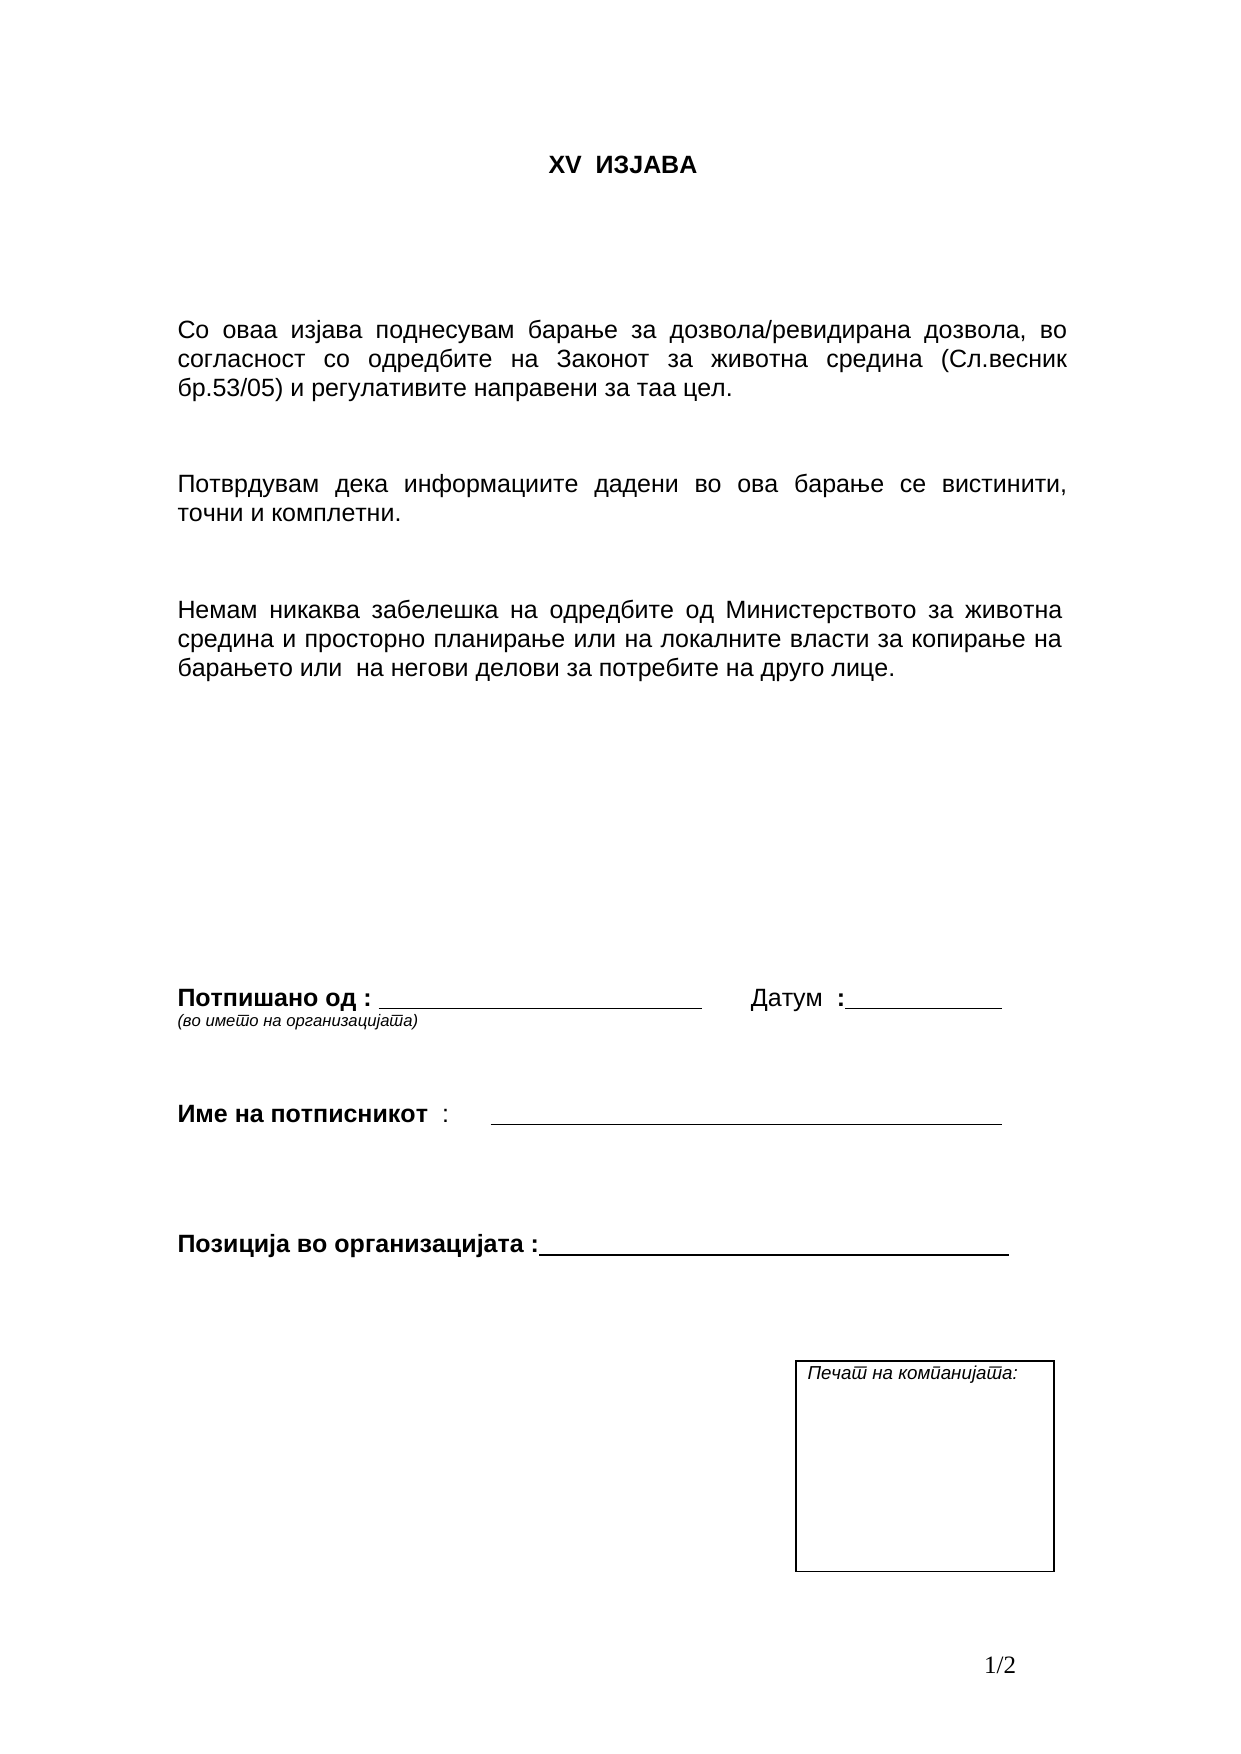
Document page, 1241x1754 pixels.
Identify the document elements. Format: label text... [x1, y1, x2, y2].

text XV ИЗЈАВА [177, 150, 1068, 179]
text Немам никаква забелешка на одредбите од Министерството за животна средина и просторно планирање или на локалните власти за копирање на барањето или на негови делови за потребите на друго лице. [177, 595, 1063, 681]
text Име на потписникот : [177, 1098, 1068, 1127]
text Потпишано од : Датум : [177, 982, 1068, 1011]
text Позиција во организацијата : [177, 1229, 1068, 1258]
text Со оваа изјава поднесувам барање за дозвола/ревидирана дозвола, во согласност со одредбите на Законот за животна средина (Сл.весник бр.53/05) и регулативите направени за таа цел. [177, 315, 1068, 401]
text (во името на организацијата) [177, 1011, 1068, 1030]
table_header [797, 1362, 1053, 1571]
text Потврдувам дека информациите дадени во ова барање се вистинити, точни и комплетни. [177, 469, 1068, 527]
